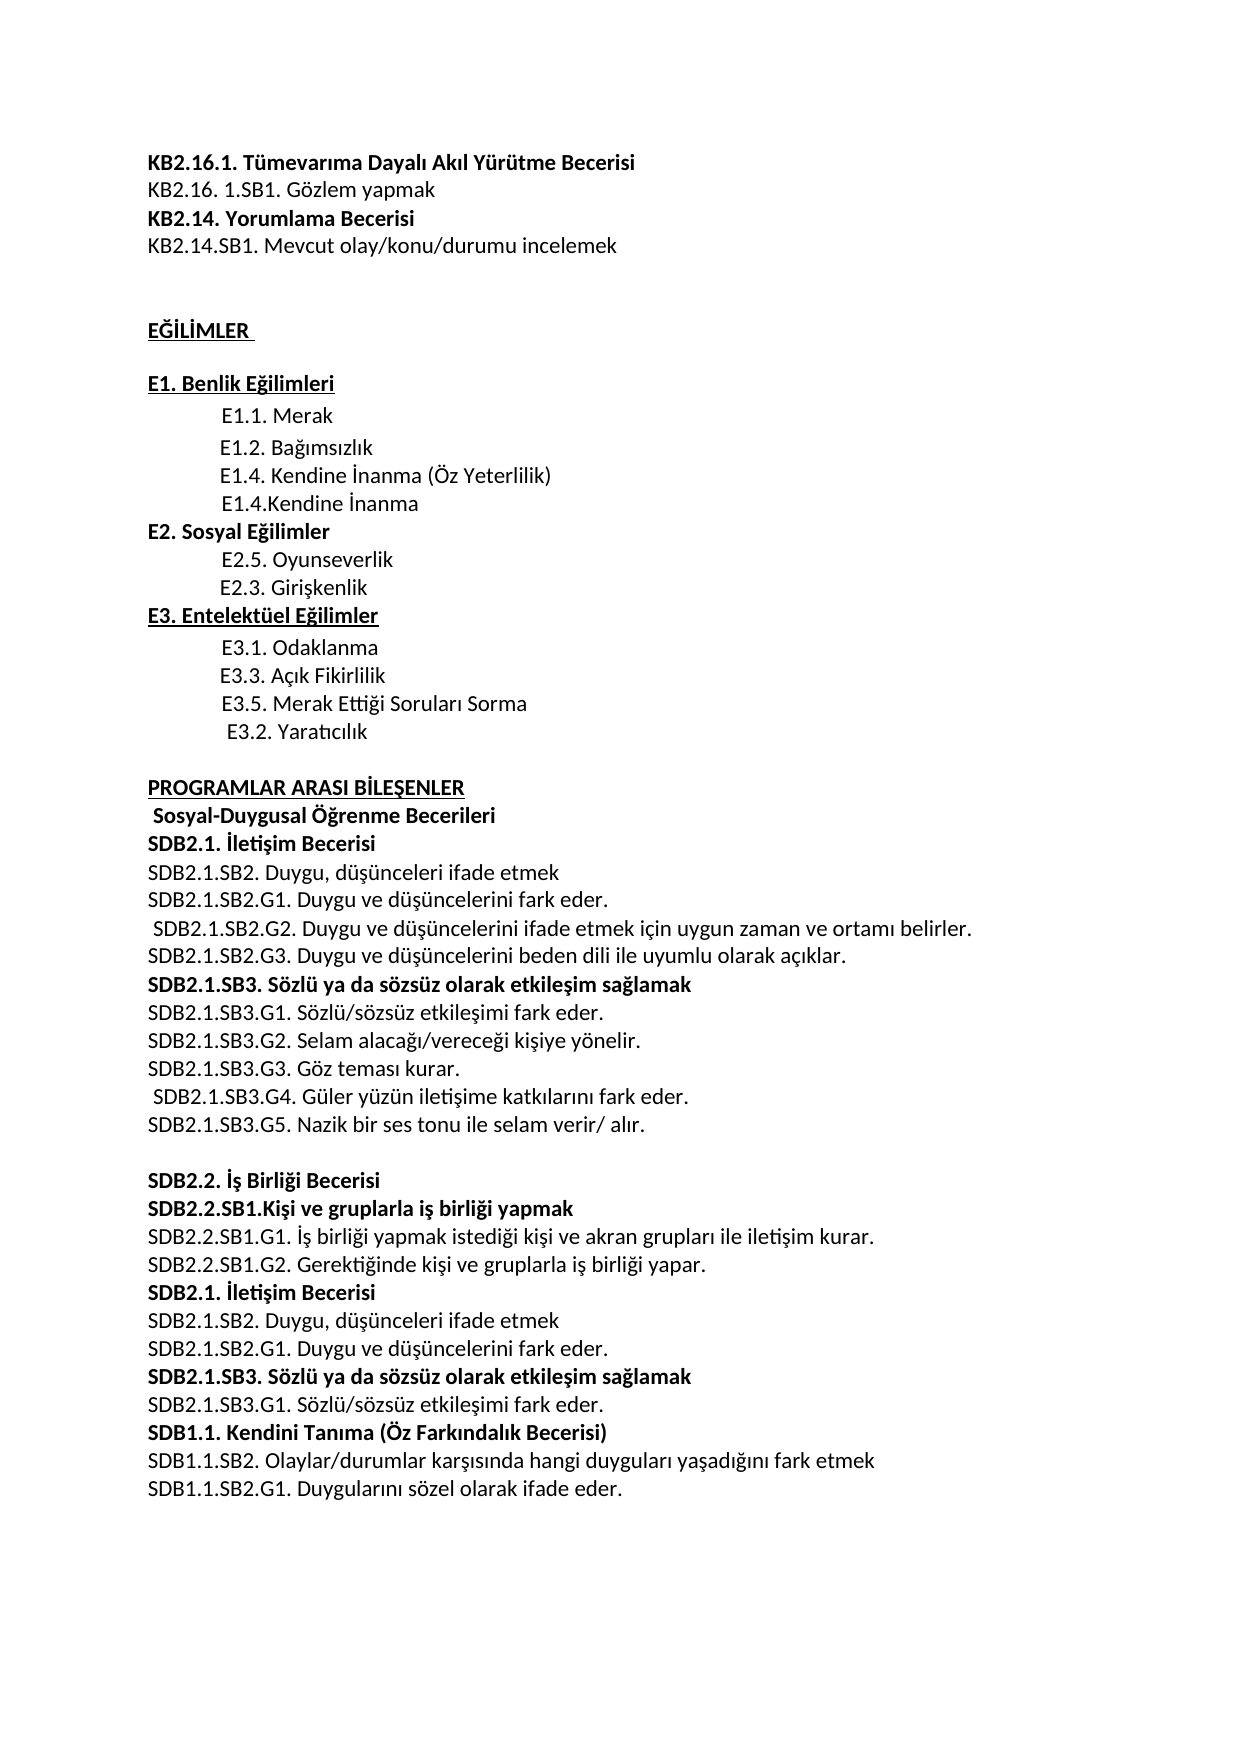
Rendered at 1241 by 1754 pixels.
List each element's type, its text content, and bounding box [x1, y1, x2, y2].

text SDB1.1. Kendini Tanıma (Öz Farkındalık Becerisi) [148, 1418, 1093, 1446]
text KB2.14.SB1. Mevcut olay/konu/durumu incelemek [148, 232, 1093, 260]
text SDB2.2.SB1.Kişi ve gruplarla iş birliği yapmak [148, 1194, 1093, 1222]
text SDB2.1.SB3. Sözlü ya da sözsüz olarak etkileşim sağlamak [148, 1362, 1093, 1390]
text E1.4.Kendine İnanma [148, 489, 1093, 517]
text SDB2.1.SB3.G1. Sözlü/sözsüz etkileşimi fark eder. [148, 1390, 1093, 1418]
text E3.3. Açık Fikirlilik [148, 661, 1093, 689]
text SDB2.1.SB3.G3. Göz teması kurar. [148, 1054, 1093, 1082]
text SDB2.1. İletişim Becerisi [148, 1278, 1093, 1306]
text SDB2.1. İletişim Becerisi [148, 829, 1093, 858]
text EĞİLİMLER [148, 316, 1093, 344]
text SDB2.1.SB3.G2. Selam alacağı/vereceği kişiye yönelir. [148, 1026, 1093, 1054]
text SDB1.1.SB2. Olaylar/durumlar karşısında hangi duyguları yaşadığını fark etmek [148, 1446, 1093, 1474]
text SDB2.1.SB3. Sözlü ya da sözsüz olarak etkileşim sağlamak [148, 970, 1093, 998]
text SDB2.1.SB3.G1. Sözlü/sözsüz etkileşimi fark eder. [148, 998, 1093, 1026]
text E3.5. Merak Ettiği Soruları Sorma [148, 689, 1093, 717]
text E2.5. Oyunseverlik [148, 545, 1093, 573]
text E1.4. Kendine İnanma (Öz Yeterlilik) [148, 461, 1093, 489]
text KB2.14. Yorumlama Becerisi [148, 204, 1093, 232]
text SDB2.2. İş Birliği Becerisi [148, 1166, 1093, 1194]
text E2. Sosyal Eğilimler [148, 517, 1093, 545]
text SDB2.1.SB3.G4. Güler yüzün iletişime katkılarını fark eder. [148, 1082, 1093, 1110]
text E3.2. Yaratıcılık [148, 717, 1093, 746]
text E3.1. Odaklanma [148, 633, 1093, 661]
text KB2.16.1. Tümevarıma Dayalı Akıl Yürütme Becerisi [148, 148, 1093, 176]
text SDB2.1.SB2.G2. Duygu ve düşüncelerini ifade etmek için uygun zaman ve ortamı belirler. SDB2.1.SB2.G3. Duygu ve düşüncelerini beden dili ile uyumlu olarak açıklar. [148, 914, 1093, 970]
text E1. Benlik Eğilimleri [148, 369, 1093, 397]
text SDB2.1.SB2. Duygu, düşünceleri ifade etmek [148, 858, 1093, 886]
text E1.1. Merak [148, 401, 1093, 429]
text PROGRAMLAR ARASI BİLEŞENLER [148, 773, 1093, 802]
text KB2.16. 1.SB1. Gözlem yapmak [148, 176, 1093, 204]
text SDB2.1.SB2. Duygu, düşünceleri ifade etmek [148, 1306, 1093, 1334]
text SDB2.1.SB2.G1. Duygu ve düşüncelerini fark eder. [148, 886, 1093, 914]
text E1.2. Bağımsızlık [148, 433, 1093, 461]
text SDB2.2.SB1.G2. Gerektiğinde kişi ve gruplarla iş birliği yapar. [148, 1250, 1093, 1278]
text SDB2.1.SB3.G5. Nazik bir ses tonu ile selam verir/ alır. [148, 1110, 1093, 1138]
text SDB1.1.SB2.G1. Duygularını sözel olarak ifade eder. [148, 1474, 1093, 1502]
text SDB2.1.SB2.G1. Duygu ve düşüncelerini fark eder. [148, 1334, 1093, 1362]
text SDB2.2.SB1.G1. İş birliği yapmak istediği kişi ve akran grupları ile iletişim kurar. [148, 1222, 1093, 1250]
text E2.3. Girişkenlik [148, 573, 1093, 601]
text E3. Entelektüel Eğilimler [148, 601, 1093, 629]
text Sosyal-Duygusal Öğrenme Becerileri [148, 802, 1093, 829]
